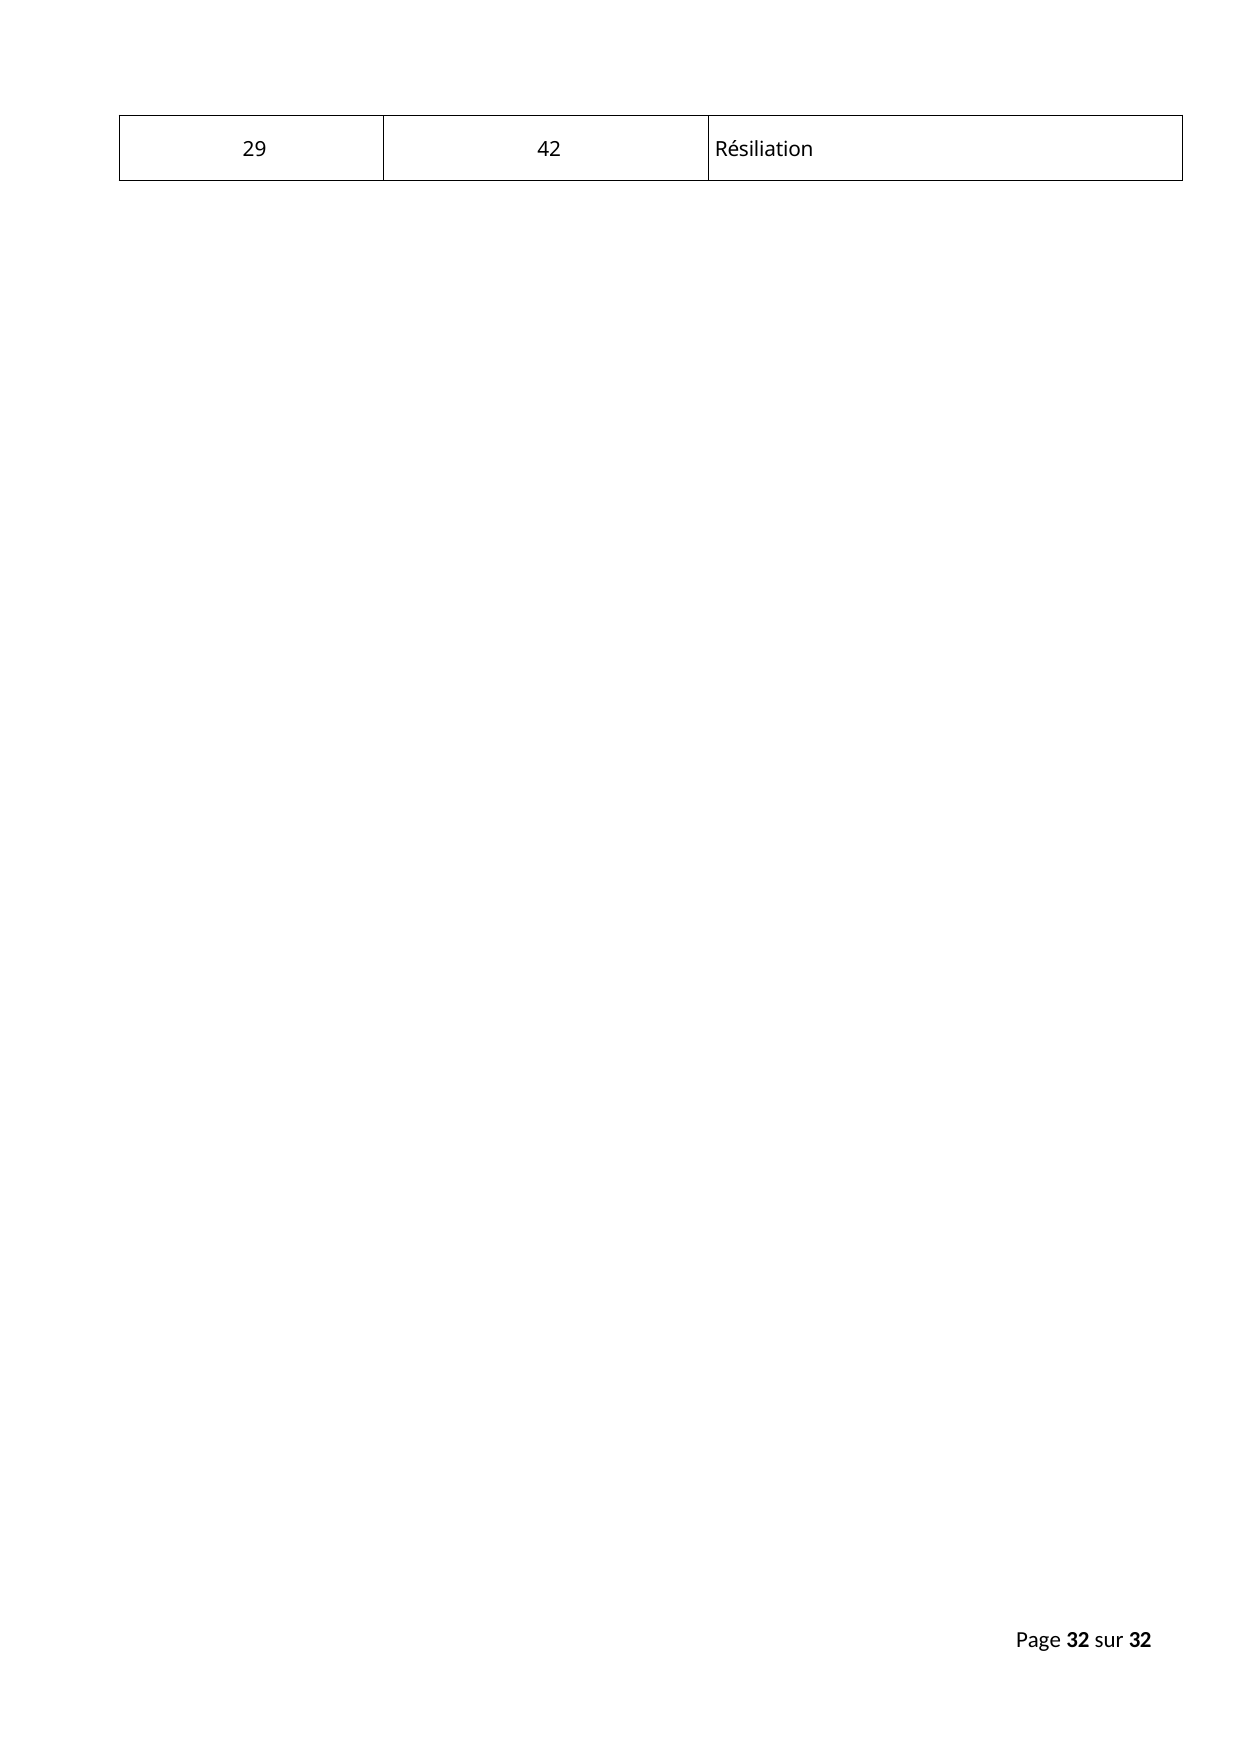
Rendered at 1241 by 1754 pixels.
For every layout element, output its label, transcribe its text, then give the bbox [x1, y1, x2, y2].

table_cell 29 [120, 116, 383, 180]
table_cell 42 [384, 116, 708, 180]
table_cell Résiliation [709, 116, 1182, 180]
